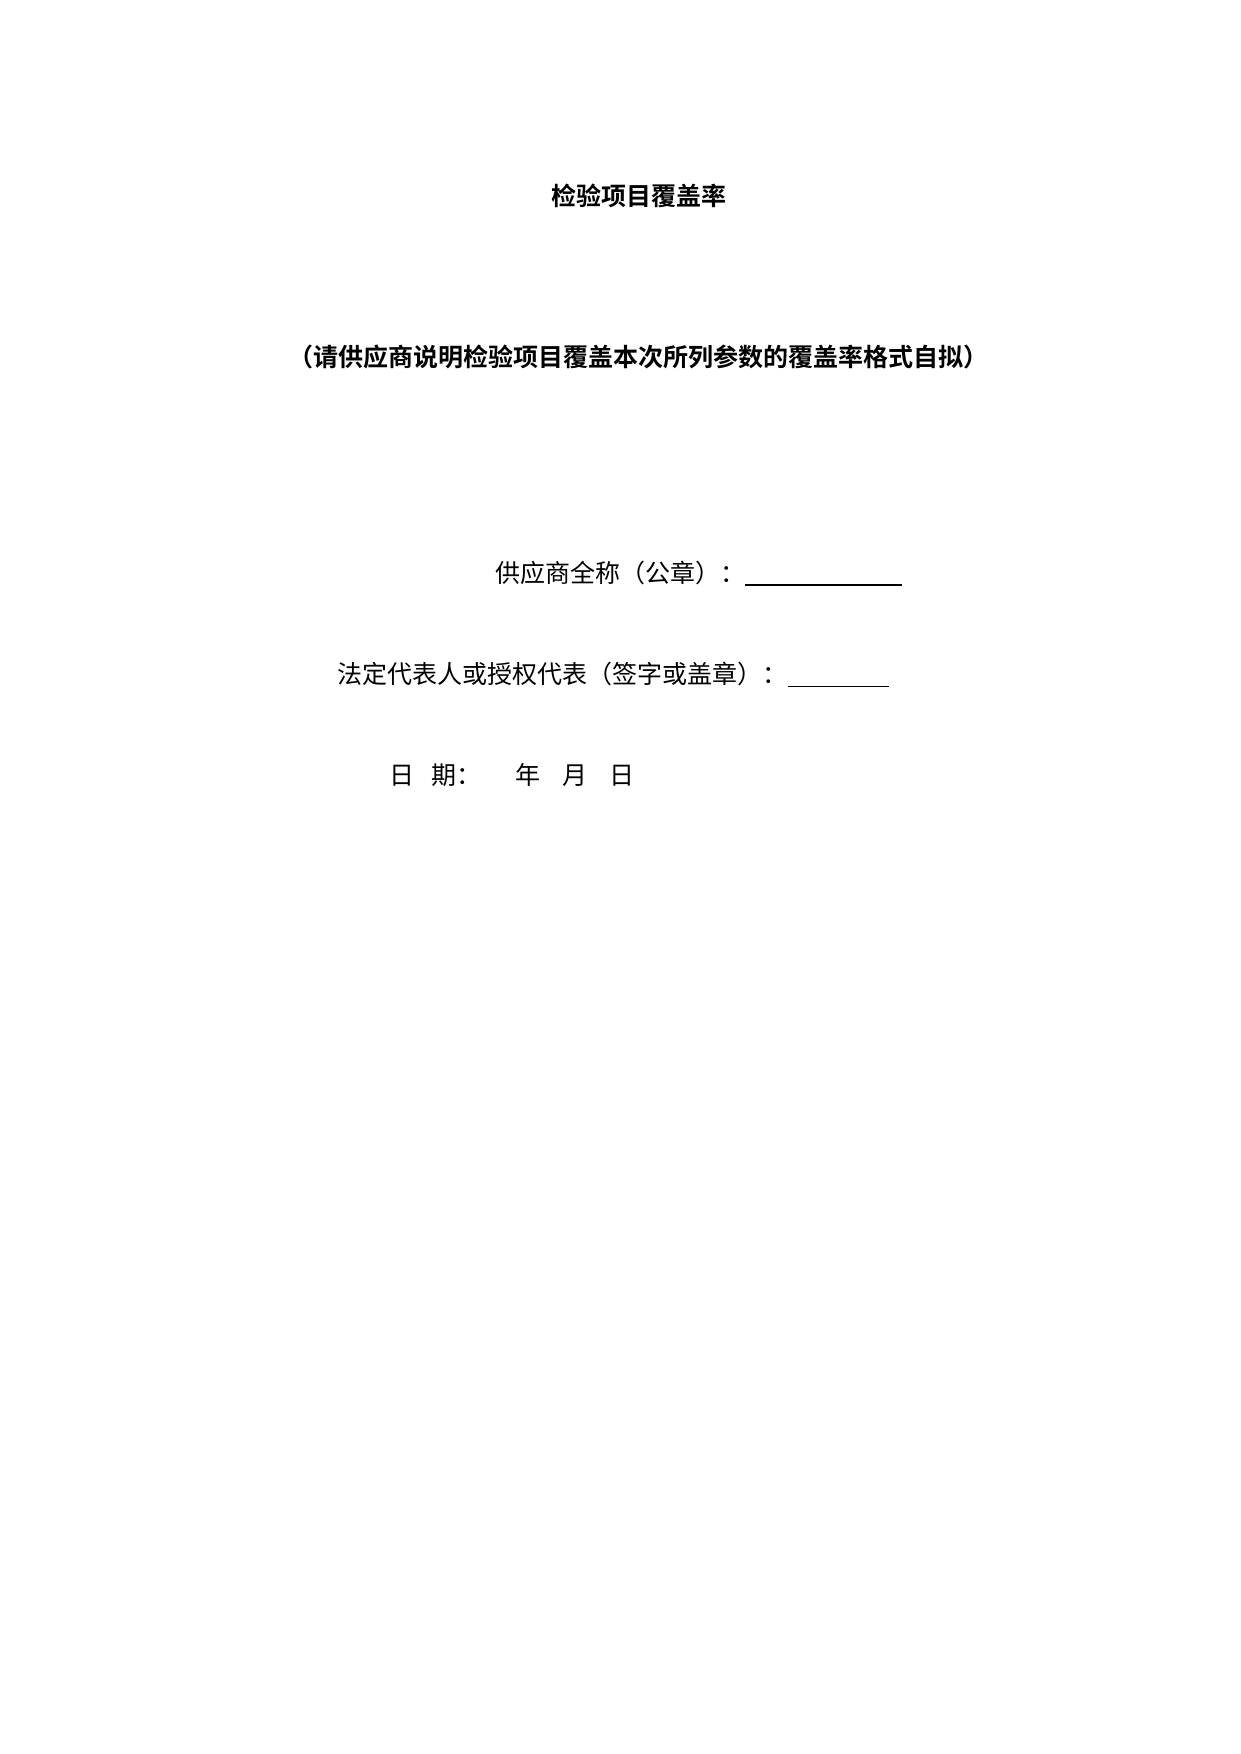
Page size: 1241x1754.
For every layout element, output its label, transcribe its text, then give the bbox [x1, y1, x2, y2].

text 日 期： 年 月 日 [145, 741, 1082, 806]
text 检验项目覆盖率 [145, 162, 1082, 227]
text 法定代表人或授权代表（签字或盖章）： [145, 640, 1082, 705]
text 供应商全称（公章）： [145, 539, 1082, 604]
text （请供应商说明检验项目覆盖本次所列参数的覆盖率格式自拟） [145, 323, 1082, 388]
